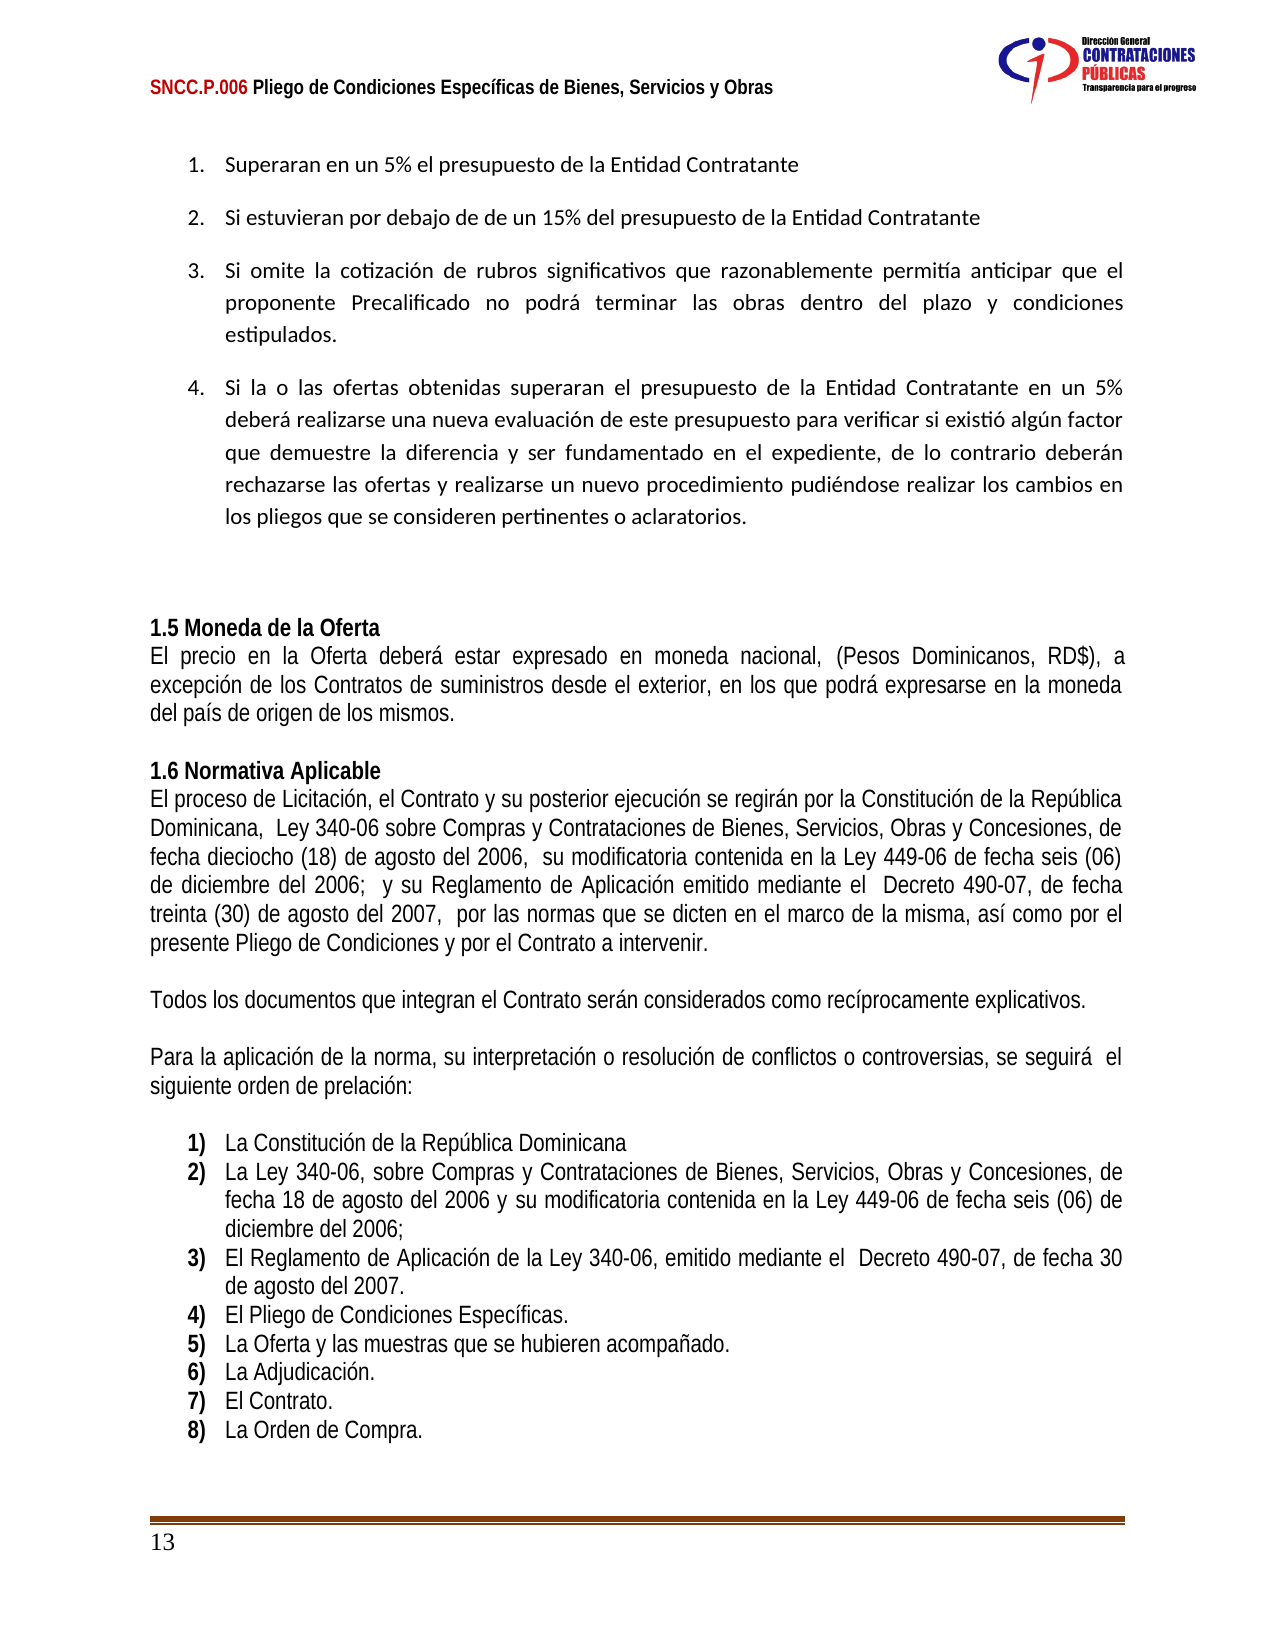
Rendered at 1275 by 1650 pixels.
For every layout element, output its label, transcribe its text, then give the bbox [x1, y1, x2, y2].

list Superaran en un 5% el presupuesto de la Entidad Contratante [187, 150, 1125, 178]
list El Reglamento de Aplicación de la Ley 340-06, emitido mediante el Decreto 490-07, de fecha 30 de agosto del 2007. [187, 1243, 1125, 1300]
list La Constitución de la República Dominicana [187, 1128, 1125, 1157]
text Todos los documentos que integran el Contrato serán considerados como recíprocamente explicativos. [150, 985, 1125, 1013]
list La Orden de Compra. [187, 1414, 1125, 1443]
picture [998, 37, 1196, 104]
list Si omite la cotización de rubros significativos que razonablemente permitía anticipar que el proponente Precalificado no podrá terminar las obras dentro del plazo y condiciones estipulados. [187, 256, 1125, 348]
list La Ley 340-06, sobre Compras y Contrataciones de Bienes, Servicios, Obras y Concesiones, de fecha 18 de agosto del 2006 y su modificatoria contenida en la Ley 449-06 de fecha seis (06) de diciembre del 2006; [187, 1157, 1125, 1243]
text 1.5 Moneda de la Oferta [150, 612, 1125, 641]
list Si la o las ofertas obtenidas superaran el presupuesto de la Entidad Contratante en un 5% deberá realizarse una nueva evaluación de este presupuesto para verificar si existió algún factor que demuestre la diferencia y ser fundamentado en el expediente, de lo contrario deberán rechazarse las ofertas y realizarse un nuevo procedimiento pudiéndose realizar los cambios en los pliegos que se consideren pertinentes o aclaratorios. [187, 373, 1125, 530]
text El proceso de Licitación, el Contrato y su posterior ejecución se regirán por la Constitución de la República Dominicana, Ley 340-06 sobre Compras y Contrataciones de Bienes, Servicios, Obras y Concesiones, de fecha dieciocho (18) de agosto del 2006, su modificatoria contenida en la Ley 449-06 de fecha seis (06) de diciembre del 2006; y su Reglamento de Aplicación emitido mediante el Decreto 490-07, de fecha treinta (30) de agosto del 2007, por las normas que se dicten en el marco de la misma, así como por el presente Pliego de Condiciones y por el Contrato a intervenir. [150, 784, 1125, 956]
list La Adjudicación. [187, 1357, 1125, 1386]
list El Pliego de Condiciones Específicas. [187, 1300, 1125, 1329]
text Para la aplicación de la norma, su interpretación o resolución de conflictos o controversias, se seguirá el siguiente orden de prelación: [150, 1042, 1125, 1099]
list La Oferta y las muestras que se hubieren acompañado. [187, 1329, 1125, 1357]
text 1.6 Normativa Aplicable [150, 756, 1125, 784]
list Si estuvieran por debajo de de un 15% del presupuesto de la Entidad Contratante [187, 203, 1125, 231]
text El precio en la Oferta deberá estar expresado en moneda nacional, (Pesos Dominicanos, RD$), a excepción de los Contratos de suministros desde el exterior, en los que podrá expresarse en la moneda del país de origen de los mismos. [150, 641, 1125, 727]
list El Contrato. [187, 1386, 1125, 1414]
